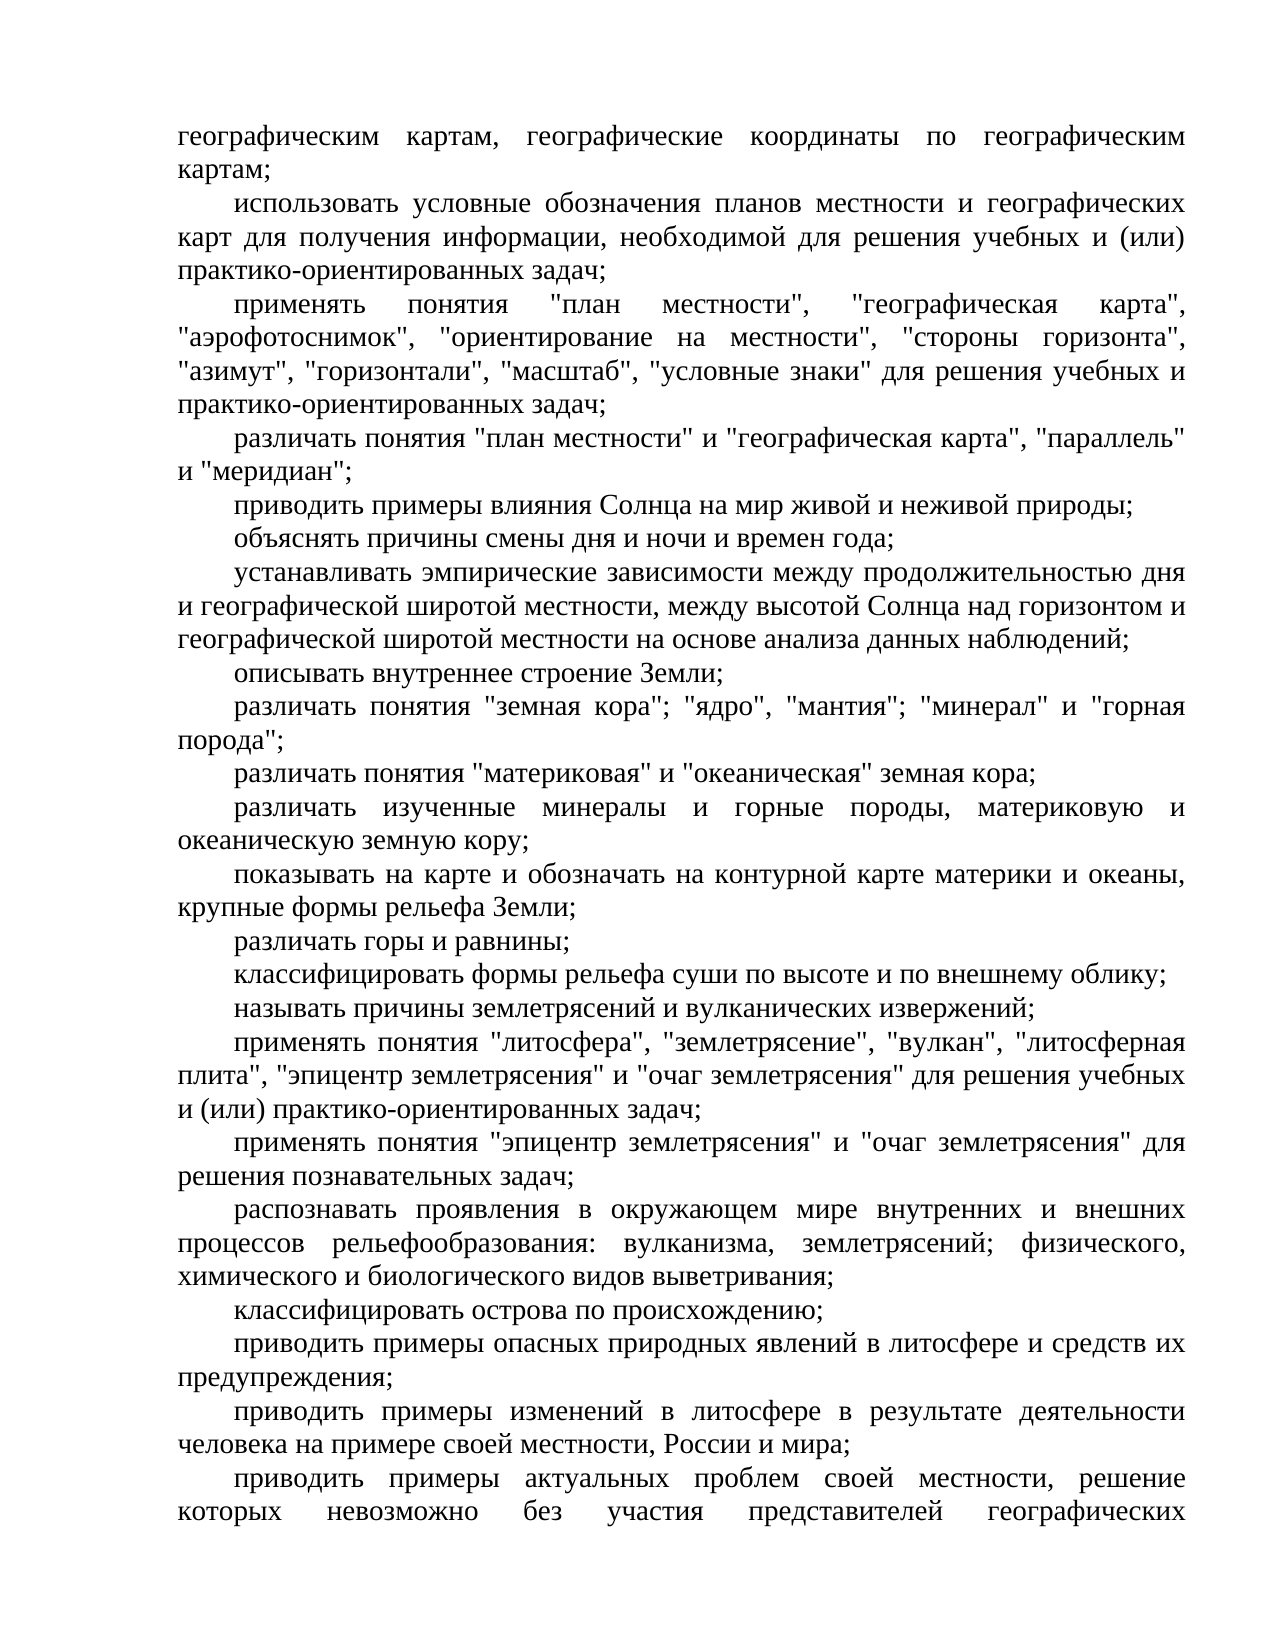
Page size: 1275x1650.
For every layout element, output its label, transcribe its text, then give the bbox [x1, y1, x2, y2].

text различать изученные минералы и горные породы, материковую и океаническую земную кору; [177, 789, 1186, 856]
text приводить примеры опасных природных явлений в литосфере и средств их предупреждения; [177, 1326, 1186, 1393]
text применять понятия "эпицентр землетрясения" и "очаг землетрясения" для решения познавательных задач; [177, 1124, 1186, 1191]
text приводить примеры изменений в литосфере в результате деятельности человека на примере своей местности, России и мира; [177, 1393, 1186, 1460]
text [177, 1460, 1186, 1527]
text приводить примеры влияния Солнца на мир живой и неживой природы; [177, 487, 1186, 521]
text распознавать проявления в окружающем мире внутренних и внешних процессов рельефообразования: вулканизма, землетрясений; физического, химического и биологического видов выветривания; [177, 1191, 1186, 1292]
text использовать условные обозначения планов местности и географических карт для получения информации, необходимой для решения учебных и (или) практико-ориентированных задач; [177, 185, 1186, 286]
text применять понятия "план местности", "географическая карта", "аэрофотоснимок", "ориентирование на местности", "стороны горизонта", "азимут", "горизонтали", "масштаб", "условные знаки" для решения учебных и практико-ориентированных задач; [177, 286, 1186, 420]
text различать понятия "земная кора"; "ядро", "мантия"; "минерал" и "горная порода"; [177, 688, 1186, 755]
text различать горы и равнины; [177, 923, 1186, 957]
text называть причины землетрясений и вулканических извержений; [177, 990, 1186, 1024]
text показывать на карте и обозначать на контурной карте материки и океаны, крупные формы рельефа Земли; [177, 856, 1186, 923]
text различать понятия "материковая" и "океаническая" земная кора; [177, 755, 1186, 789]
text объяснять причины смены дня и ночи и времен года; [177, 521, 1186, 554]
text различать понятия "план местности" и "географическая карта", "параллель" и "меридиан"; [177, 420, 1186, 487]
text классифицировать острова по происхождению; [177, 1292, 1186, 1326]
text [177, 118, 1186, 185]
text устанавливать эмпирические зависимости между продолжительностью дня и географической широтой местности, между высотой Солнца над горизонтом и географической широтой местности на основе анализа данных наблюдений; [177, 554, 1186, 655]
text классифицировать формы рельефа суши по высоте и по внешнему облику; [177, 957, 1186, 990]
text описывать внутреннее строение Земли; [177, 655, 1186, 688]
text применять понятия "литосфера", "землетрясение", "вулкан", "литосферная плита", "эпицентр землетрясения" и "очаг землетрясения" для решения учебных и (или) практико-ориентированных задач; [177, 1024, 1186, 1124]
